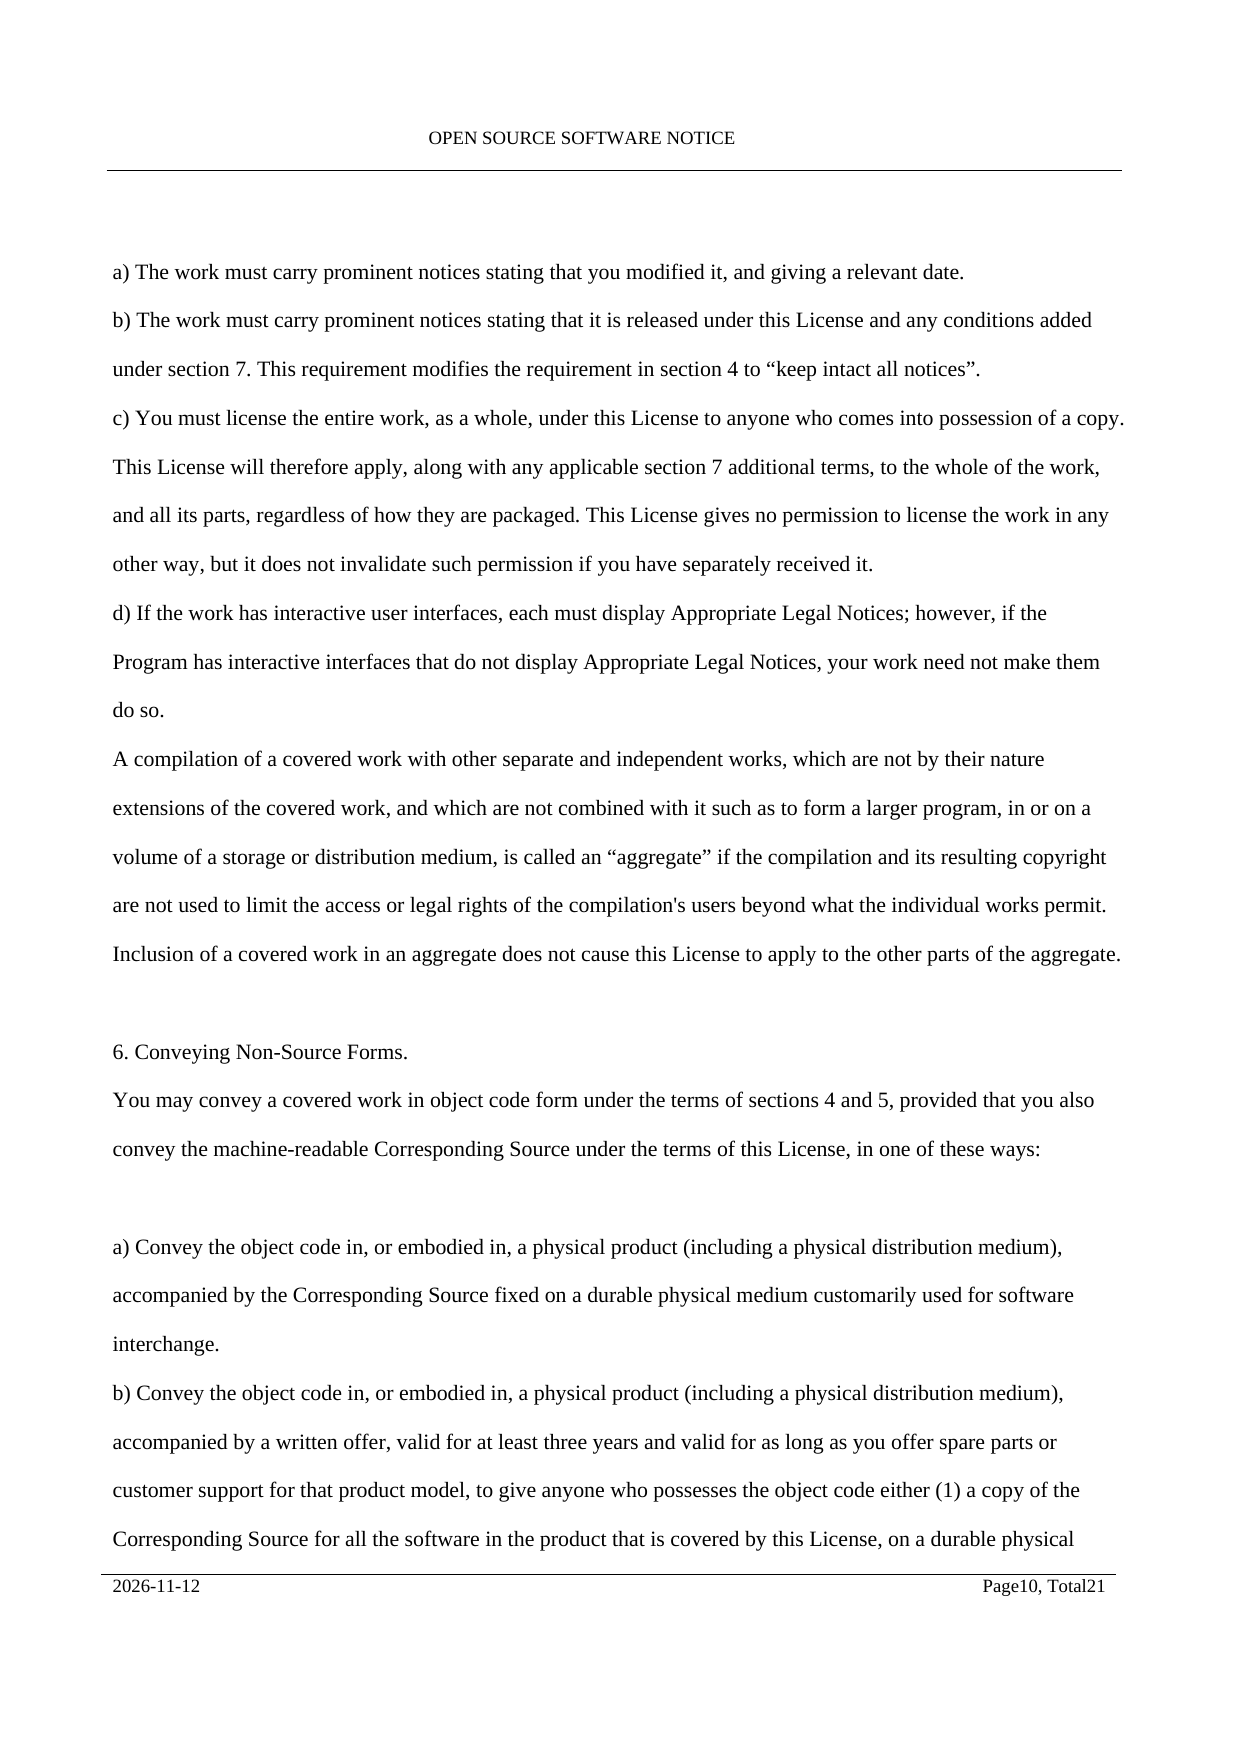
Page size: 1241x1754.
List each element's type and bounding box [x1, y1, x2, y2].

text [112, 206, 1128, 1555]
